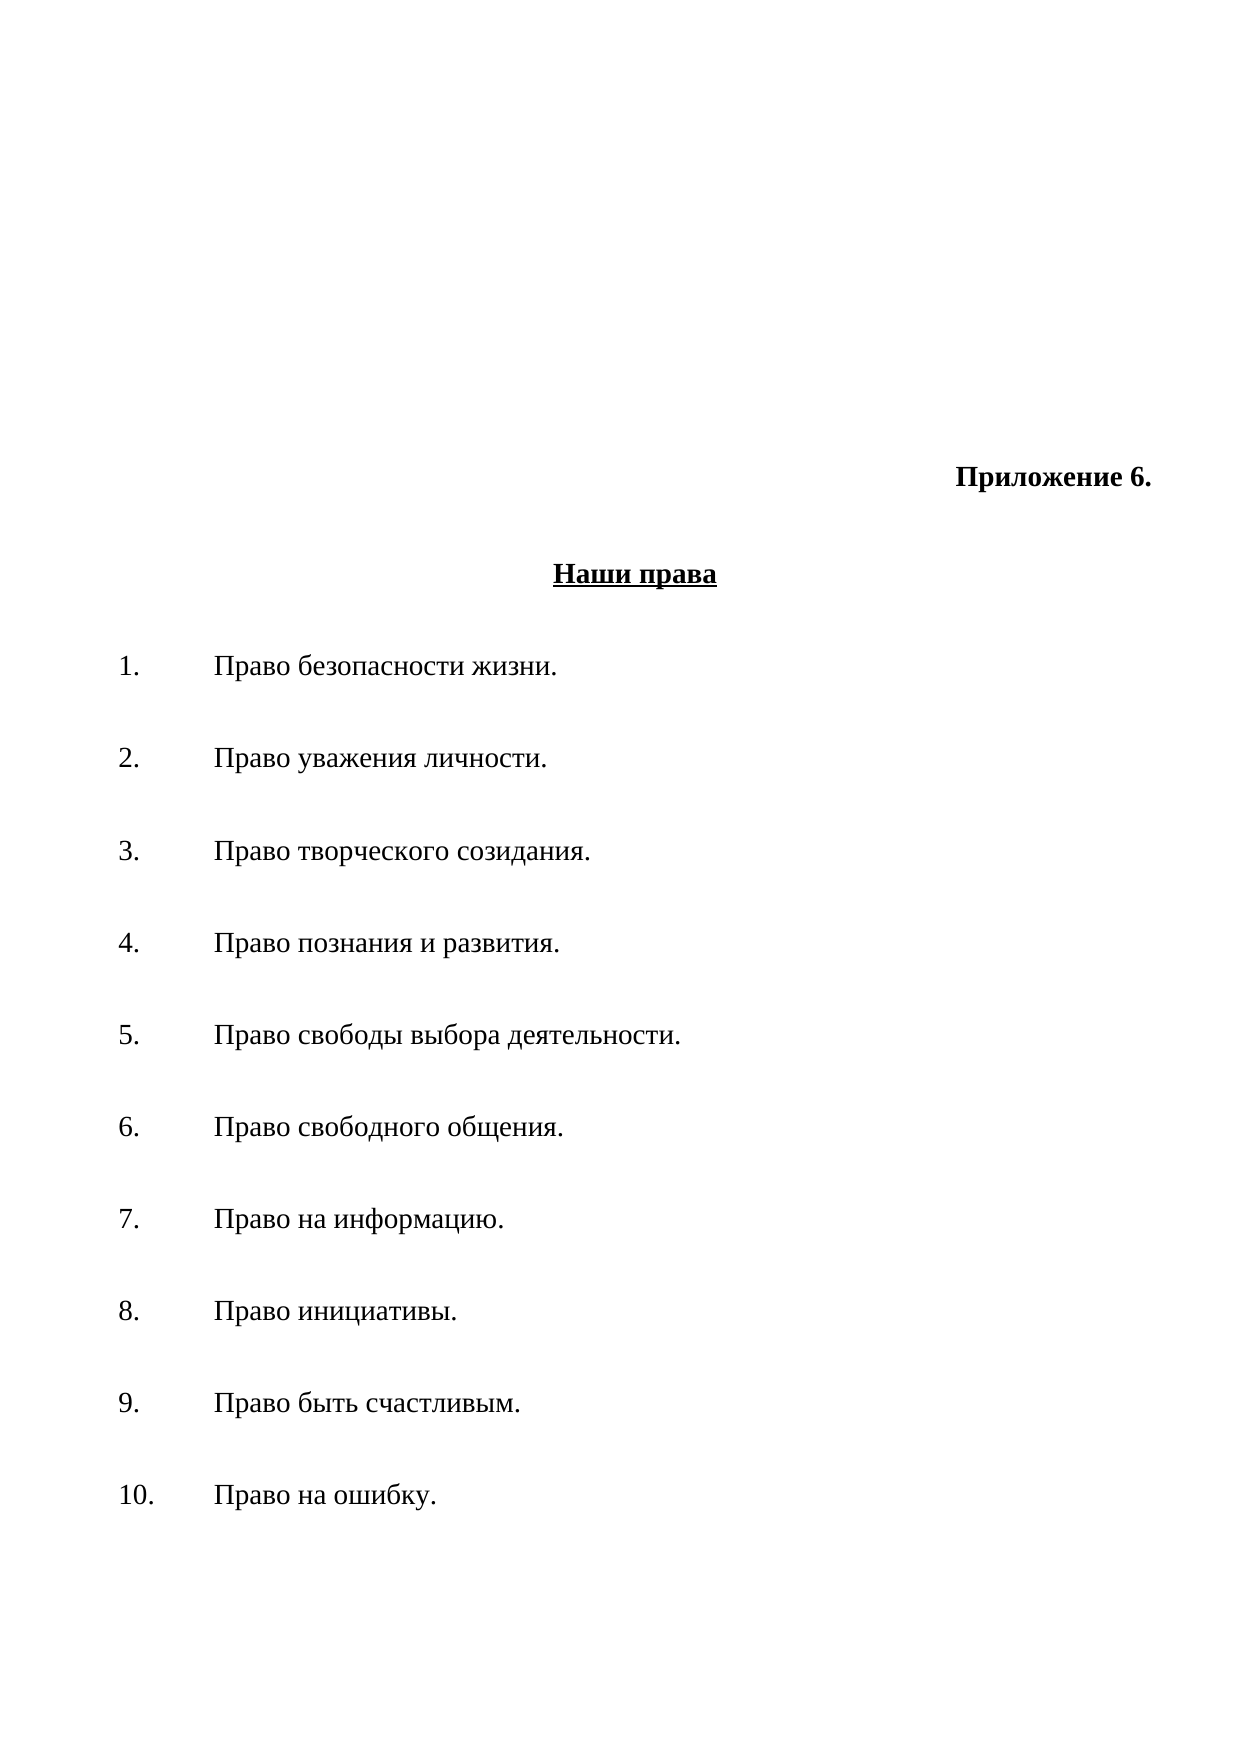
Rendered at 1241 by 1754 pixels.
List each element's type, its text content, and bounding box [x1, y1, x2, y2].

list Право быть счастливым. [118, 1385, 1152, 1419]
list Право свободного общения. [118, 1109, 1152, 1142]
text Наши права [118, 556, 1152, 590]
list Право на ошибку. [118, 1477, 1152, 1511]
list Право на информацию. [118, 1201, 1152, 1234]
text Приложение 6. [118, 459, 1152, 493]
list Право свободы выбора деятельности. [118, 1017, 1152, 1050]
list Право инициативы. [118, 1293, 1152, 1327]
list Право творческого созидания. [118, 833, 1152, 866]
list Право безопасности жизни. [118, 648, 1152, 682]
list Право познания и развития. [118, 925, 1152, 958]
list Право уважения личности. [118, 741, 1152, 774]
